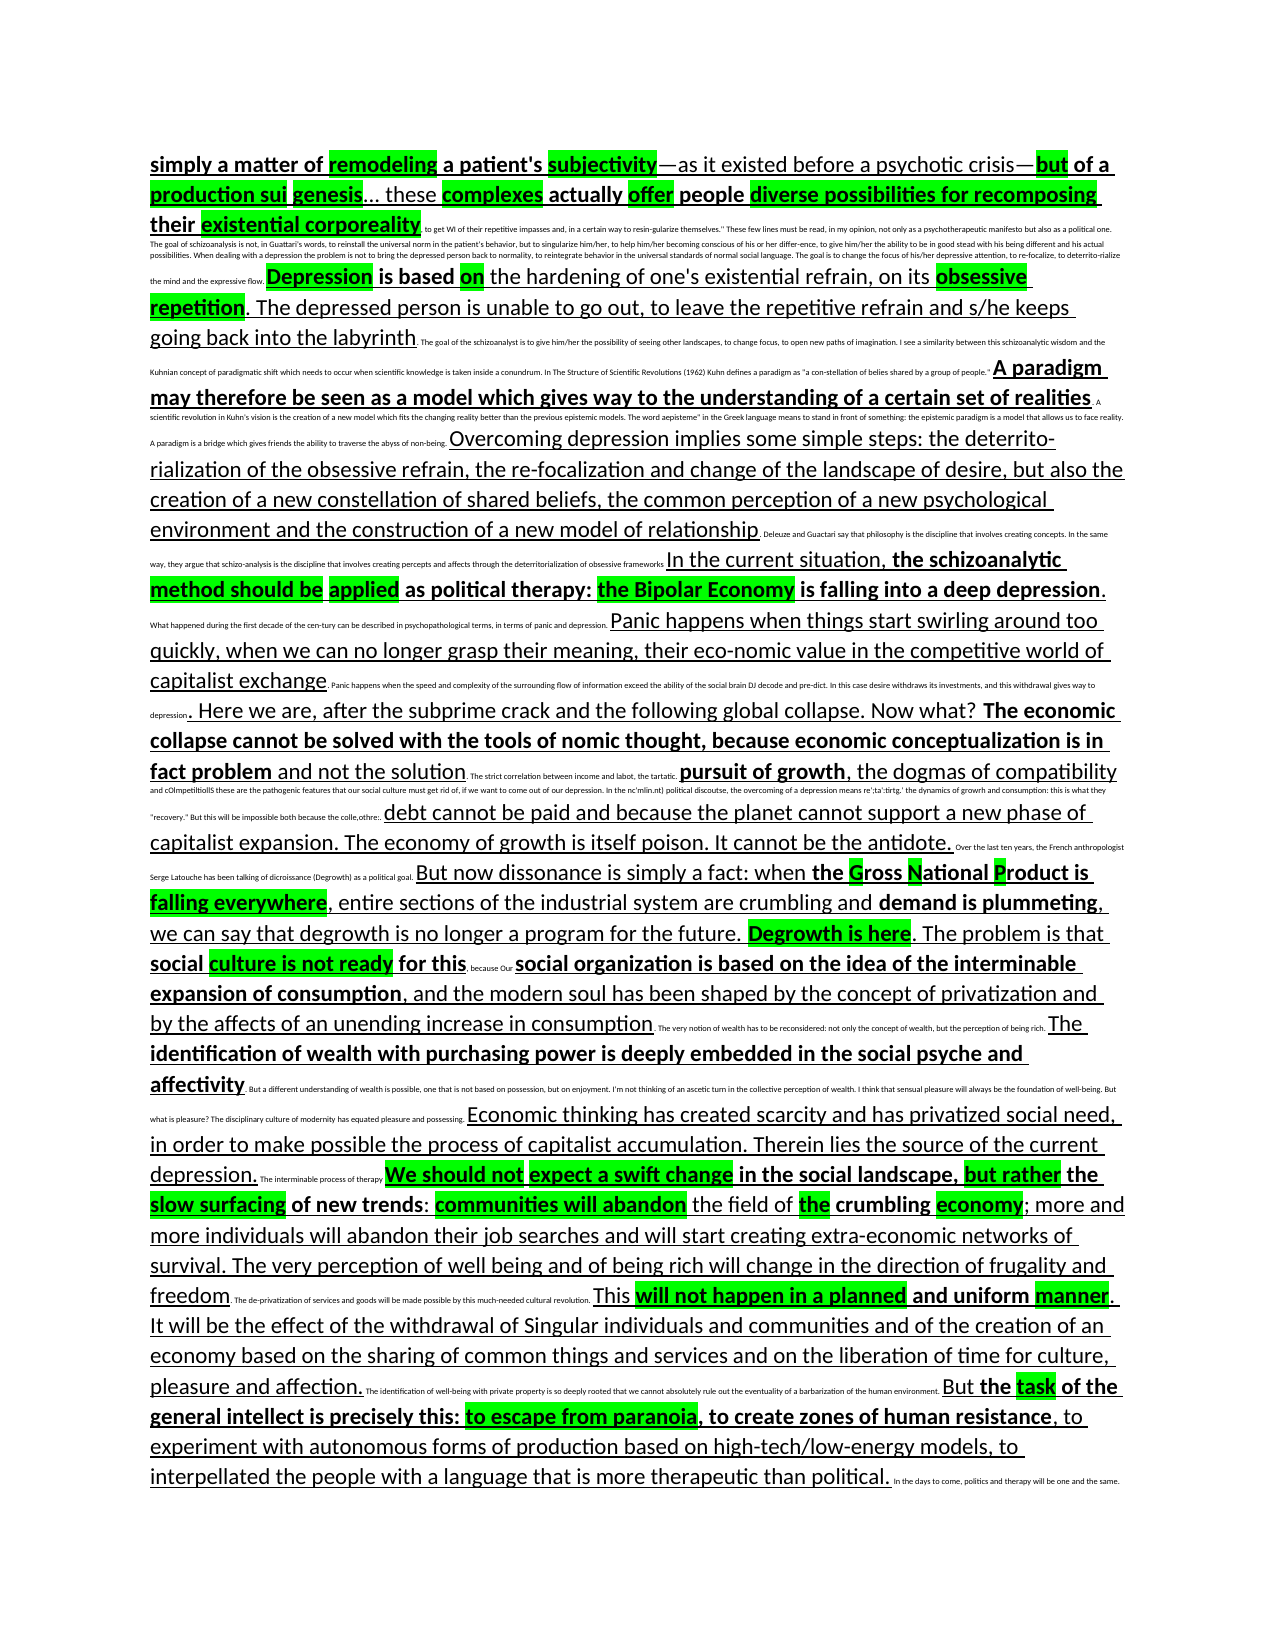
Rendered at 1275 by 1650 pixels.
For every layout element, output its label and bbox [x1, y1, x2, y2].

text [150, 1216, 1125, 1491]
text [150, 480, 1125, 1215]
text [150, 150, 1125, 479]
